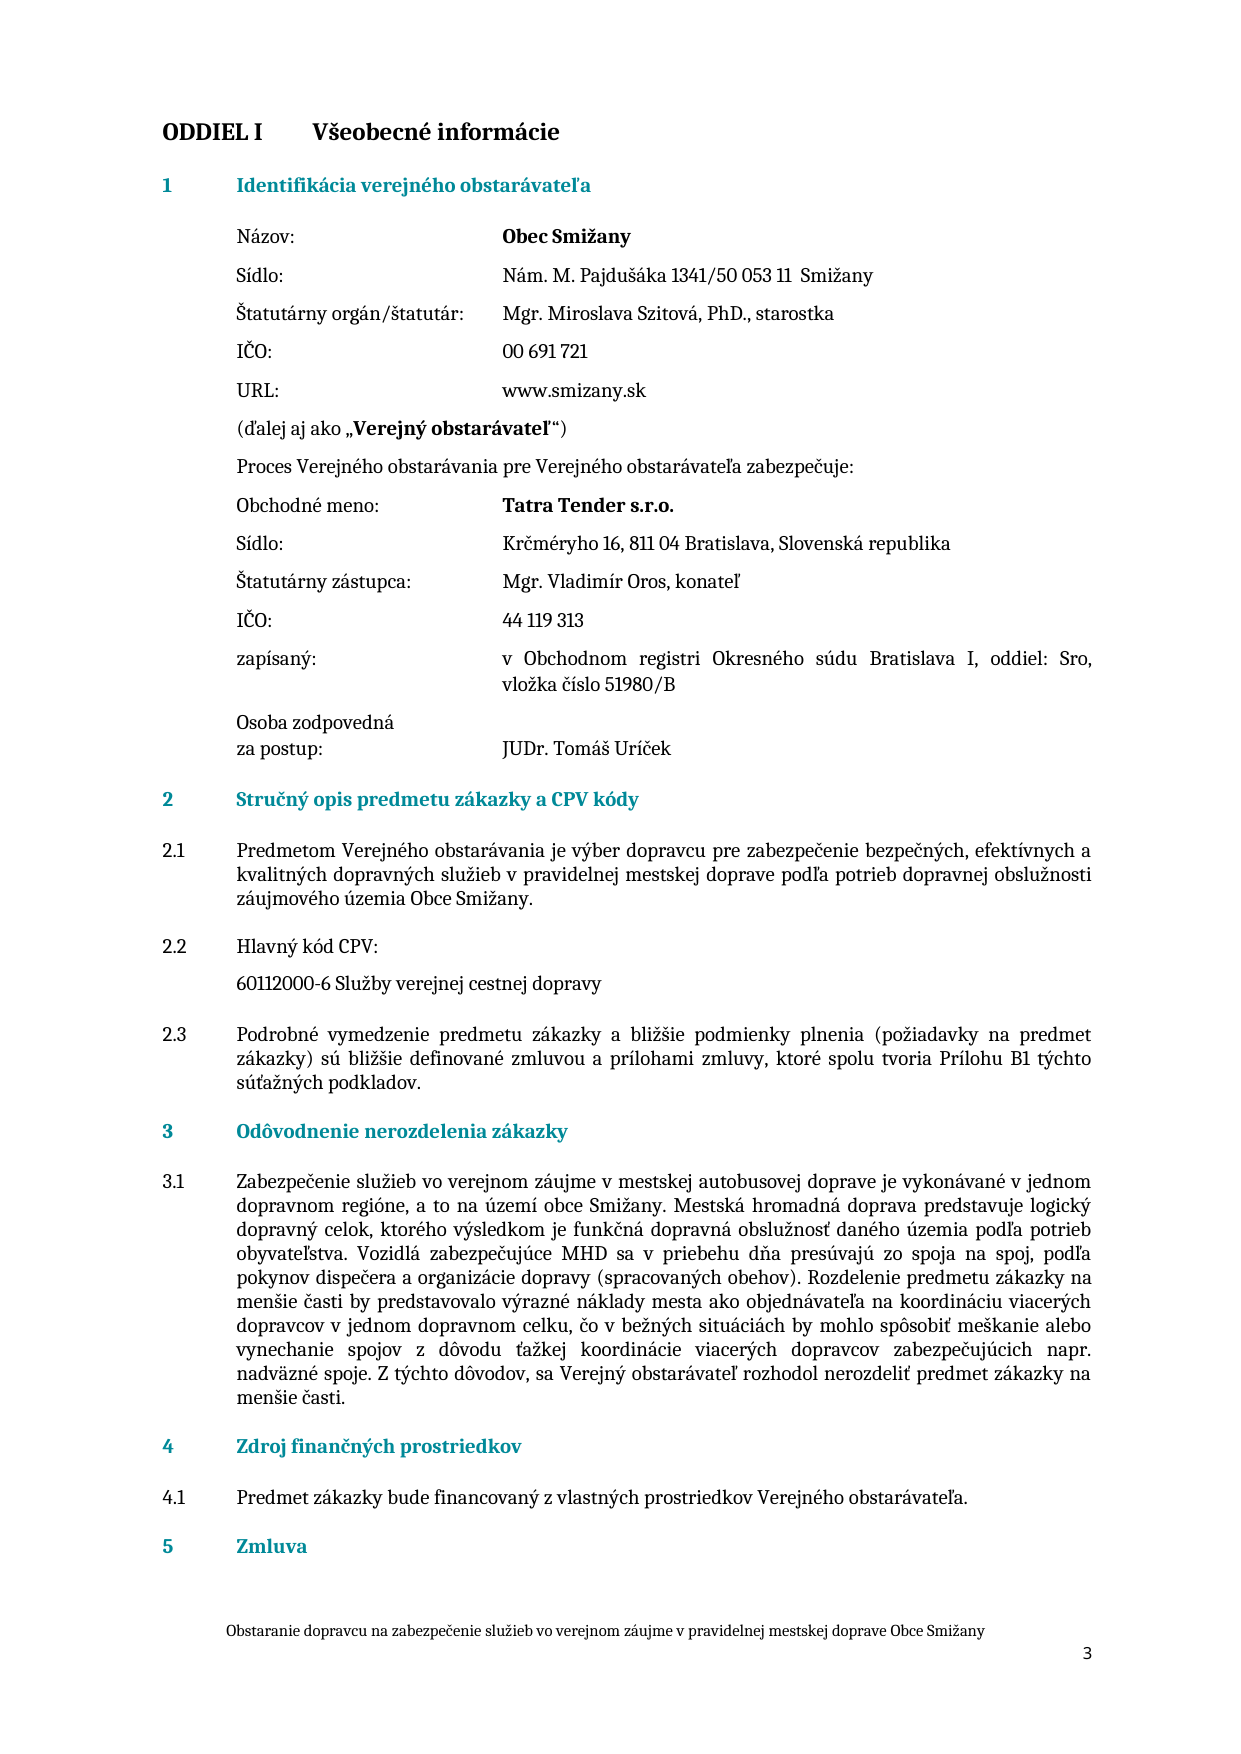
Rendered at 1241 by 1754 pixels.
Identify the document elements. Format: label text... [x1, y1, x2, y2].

text Štatutárny zástupca: Mgr. Vladimír Oros, konateľ [236, 570, 1093, 594]
subtitle Všeobecné informácie [162, 118, 1093, 147]
text Obchodné meno: Tatra Tender s.r.o. [236, 493, 1093, 517]
text Názov: Obec Smižany [236, 225, 1093, 249]
subtitle Predmet zákazky bude financovaný z vlastných prostriedkov Verejného obstarávateľa. [162, 1486, 1093, 1509]
subtitle Zabezpečenie služieb vo verejnom záujme v mestskej autobusovej doprave je vykonávané v jednom dopravnom regióne, a to na území obce Smižany. Mestská hromadná doprava predstavuje logický dopravný celok, ktorého výsledkom je funkčná dopravná obslužnosť daného územia podľa potrieb obyvateľstva. Vozidlá zabezpečujúce MHD sa v priebehu dňa presúvajú zo spoja na spoj, podľa pokynov dispečera a organizácie dopravy (spracovaných obehov). Rozdelenie predmetu zákazky na menšie časti by predstavovalo výrazné náklady mesta ako objednávateľa na koordináciu viacerých dopravcov v jednom dopravnom celku, čo v bežných situáciách by mohlo spôsobiť meškanie alebo vynechanie spojov z dôvodu ťažkej koordinácie viacerých dopravcov zabezpečujúcich napr. nadväzné spoje. Z týchto dôvodov, sa Verejný obstarávateľ rozhodol nerozdeliť predmet zákazky na menšie časti. [162, 1170, 1093, 1410]
subtitle Predmetom Verejného obstarávania je výber dopravcu pre zabezpečenie bezpečných, efektívnych a kvalitných dopravných služieb v pravidelnej mestskej doprave podľa potrieb dopravnej obslužnosti záujmového územia Obce Smižany. [162, 838, 1093, 910]
subtitle Hlavný kód CPV: [162, 935, 1093, 959]
text zapísaný: v Obchodnom registri Okresného súdu Bratislava I, oddiel: Sro, vložka číslo 51980/B [236, 647, 1093, 696]
text Sídlo: Nám. M. Pajdušáka 1341/50 053 11 Smižany [236, 263, 1093, 287]
text IČO: 44 119 313 [236, 608, 1093, 632]
subtitle Zdroj finančných prostriedkov [162, 1435, 1093, 1459]
text Štatutárny orgán/štatutár: Mgr. Miroslava Szitová, PhD., starostka [236, 302, 1093, 326]
text za postup: JUDr. Tomáš Uríček [236, 737, 1093, 761]
text Sídlo: Krčméryho 16, 811 04 Bratislava, Slovenská republika [236, 532, 1093, 556]
text URL: www.smizany.sk [236, 378, 1093, 402]
subtitle Zmluva [162, 1534, 1093, 1558]
subtitle Identifikácia verejného obstarávateľa [162, 174, 1093, 198]
text (ďalej aj ako „Verejný obstarávateľ“) [236, 417, 1093, 441]
subtitle Odôvodnenie nerozdelenia zákazky [162, 1119, 1093, 1143]
text Osoba zodpovedná [236, 711, 1093, 735]
text 60112000-6 Služby verejnej cestnej dopravy [236, 972, 1093, 996]
subtitle Stručný opis predmetu zákazky a CPV kódy [162, 787, 1093, 811]
subtitle Podrobné vymedzenie predmetu zákazky a bližšie podmienky plnenia (požiadavky na predmet zákazky) sú bližšie definované zmluvou a prílohami zmluvy, ktoré spolu tvoria Prílohu B1 týchto súťažných podkladov. [162, 1022, 1093, 1094]
text IČO: 00 691 721 [236, 340, 1093, 364]
text Proces Verejného obstarávania pre Verejného obstarávateľa zabezpečuje: [236, 455, 1093, 479]
